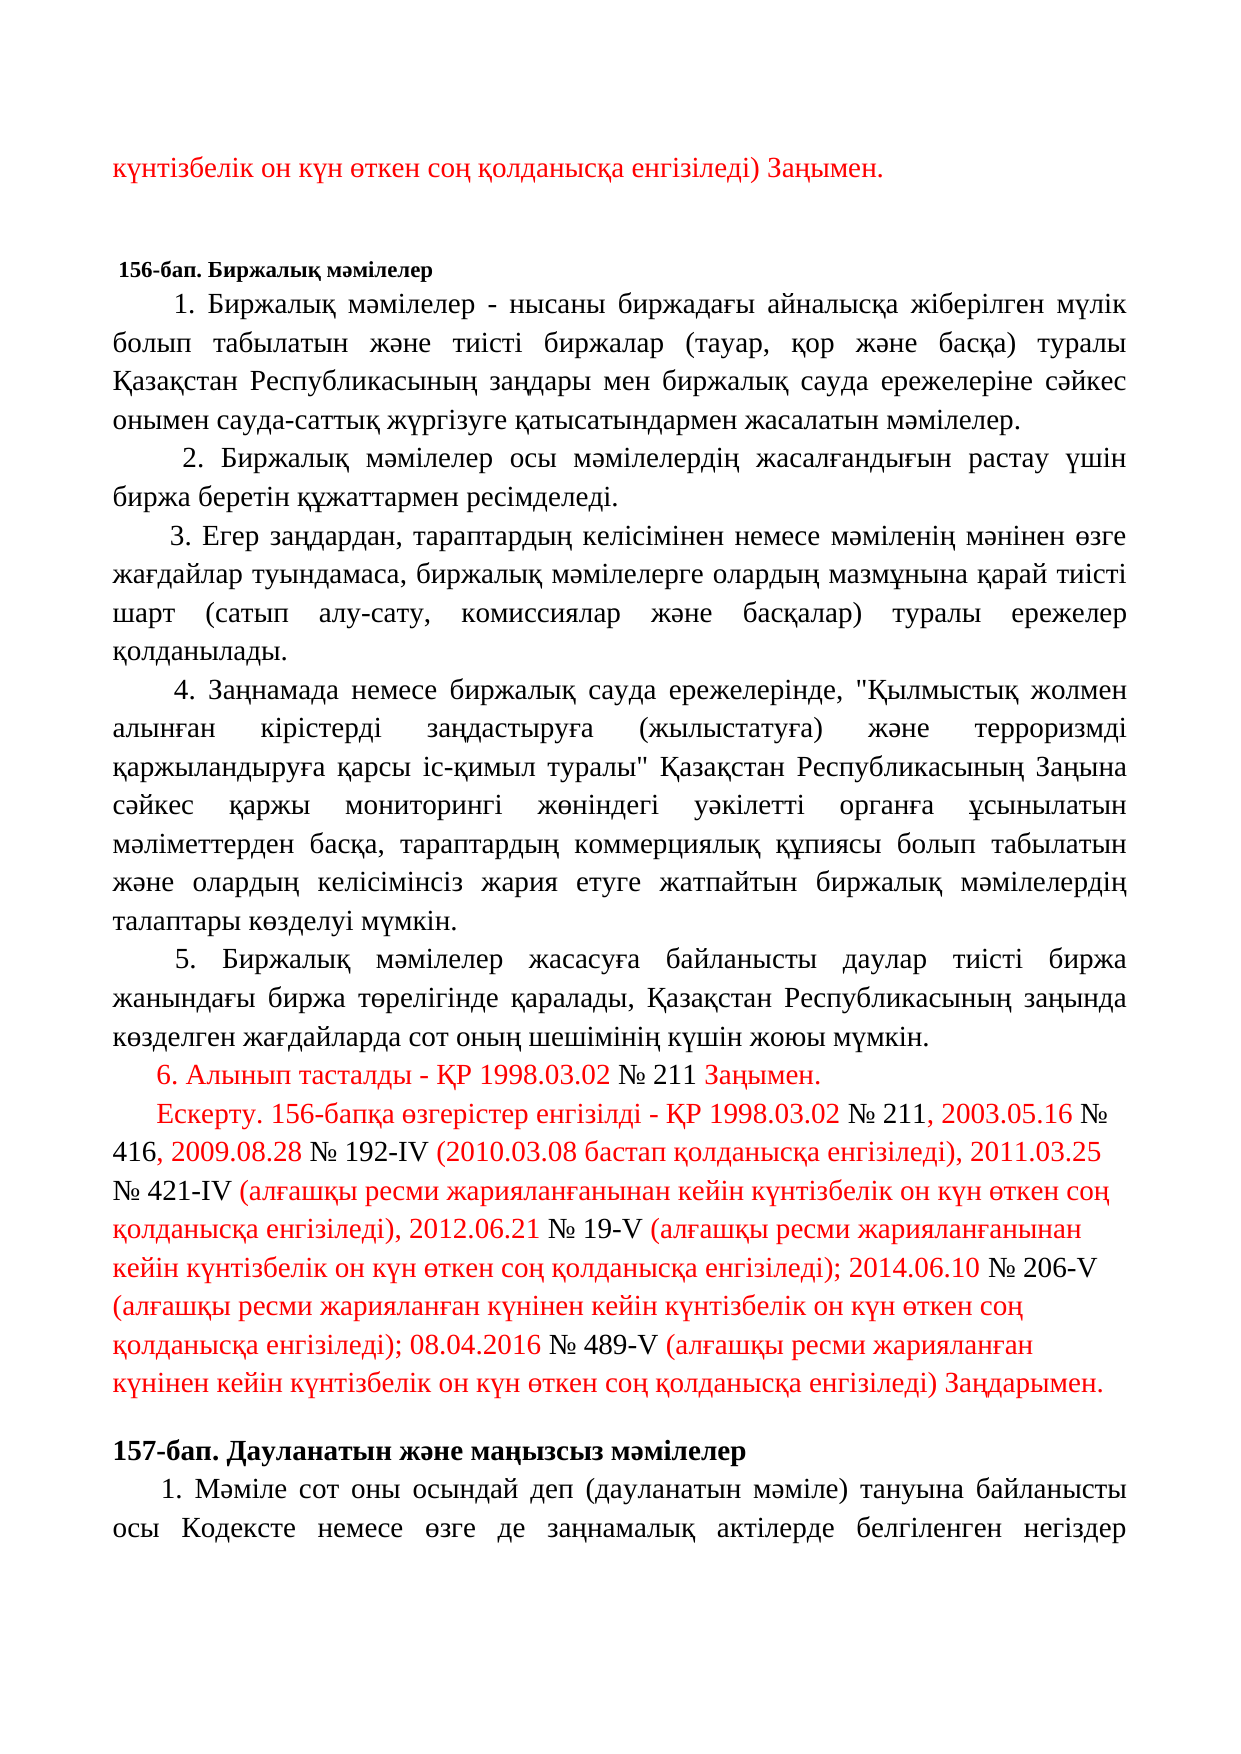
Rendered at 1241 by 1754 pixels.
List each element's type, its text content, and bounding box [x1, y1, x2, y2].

text 157-бап. Дауланатын және маңызсыз мәмілелер [112, 1433, 1128, 1467]
text 6. Алынып тасталды - ҚР 1998.03.02 № 211 Заңымен. Ескерту. 156-бапқа өзгерістер енгiзiлдi - ҚР 1998.03.02 № 211, 2003.05.16 № 416, 2009.08.28 № 192-IV (2010.03.08 бастап қолданысқа енгізіледі), 2011.03.25 № 421-IV (алғашқы ресми жарияланғанынан кейін күнтізбелік он күн өткен соң қолданысқа енгізіледі), 2012.06.21 № 19-V (алғашқы ресми жарияланғанынан кейін күнтізбелік он күн өткен соң қолданысқа енгізіледі); 2014.06.10 № 206-V (алғашқы ресми жарияланған күнінен кейін күнтізбелік он күн өткен соң қолданысқа енгізіледі); 08.04.2016 № 489-V (алғашқы ресми жарияланған күнінен кейін күнтізбелік он күн өткен соң қолданысқа енгізіледі) Заңдарымен. [112, 1057, 1128, 1429]
text 156-бап. Биржалық мәмiлелер [112, 256, 1128, 282]
text 5. Биржалық мәмiлелер жасасуға байланысты даулар тиiстi биржа жанындағы биржа төрелiгiнде қаралады, Қазақстан Республикасының заңында көзделген жағдайларда сот оның шешiмiнің күшін жоюы мүмкiн. [112, 942, 1128, 1052]
text 3. Егер заңдардан, тараптардың келiсiмiнен немесе мәмiленiң мәнiнен өзге жағдайлар туындамаса, биржалық мәмiлелерге олардың мазмұнына қарай тиiстi шарт (сатып алу-сату, комиссиялар және басқалар) туралы ережелер қолданылады. [112, 518, 1128, 667]
text 1. Биржалық мәмiлелер - нысаны биржадағы айналысқа жiберiлген мүлiк болып табылатын және тиiстi биржалар (тауар, қор және басқа) туралы Қазақстан Республикасының заңдары мен биржалық сауда ережелерiне сәйкес онымен сауда-саттық жүргiзуге қатысатындармен жасалатын мәмiлелер. [112, 286, 1128, 436]
text 4. Заңнамада немесе биржалық сауда ережелерiнде, "Қылмыстық жолмен алынған кірістерді заңдастыруға (жылыстатуға) және терроризмді қаржыландыруға қарсы іс-қимыл туралы" Қазақстан Республикасының Заңына сәйкес қаржы мониторингі жөніндегі уәкілетті органға ұсынылатын мәліметтерден басқа, тараптардың коммерциялық құпиясы болып табылатын және олардың келiсiмiнсiз жария етуге жатпайтын биржалық мәмiлелердiң талаптары көзделуi мүмкiн. [112, 672, 1128, 937]
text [112, 150, 1128, 252]
text 2. Биржалық мәмiлелер осы мәмiлелердiң жасалғандығын растау үшiн биржа беретiн құжаттармен ресiмделедi. [112, 441, 1128, 513]
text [112, 1472, 1128, 1544]
